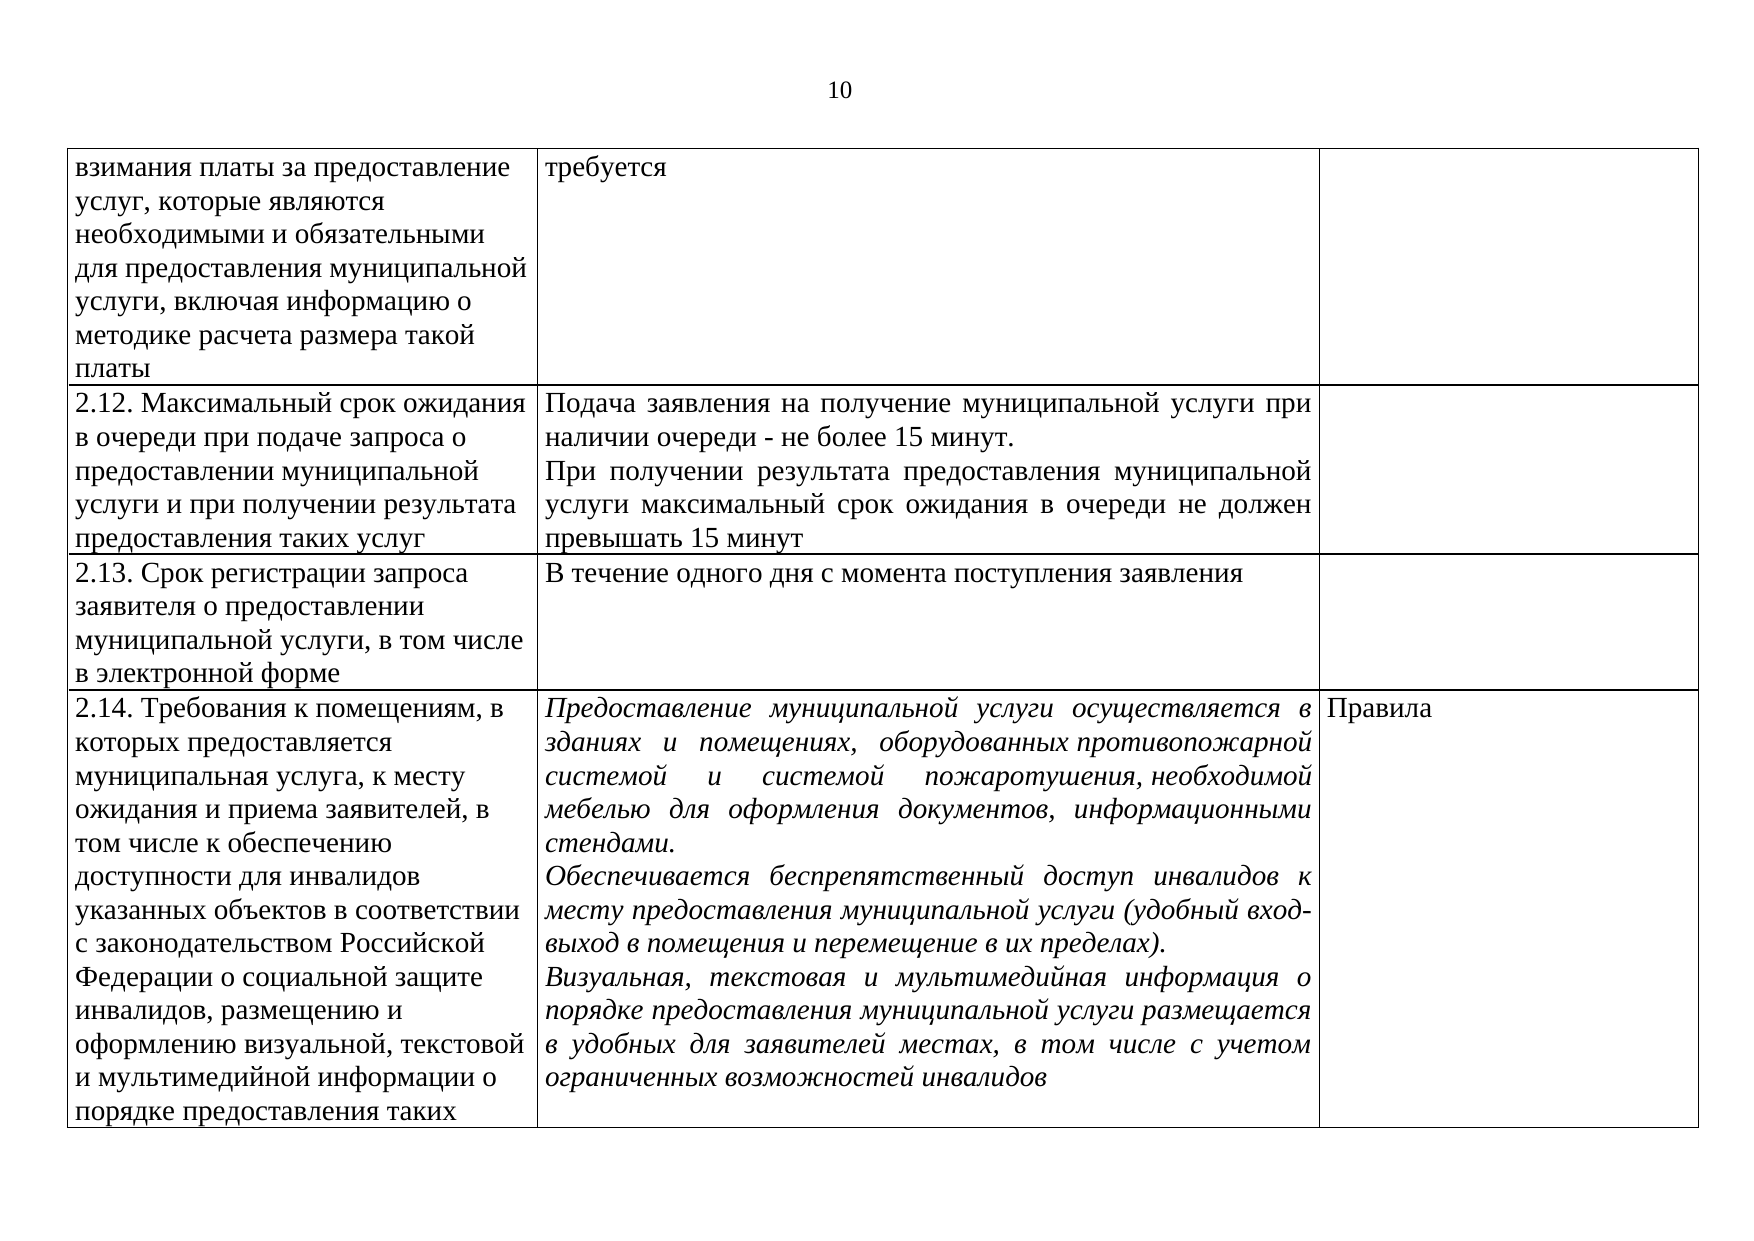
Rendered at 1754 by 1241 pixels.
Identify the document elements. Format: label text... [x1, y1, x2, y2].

table_cell 2.13. Срок регистрации запроса заявителя о предоставлении муниципальной услуги, в том числе в электронной форме [68, 554, 537, 689]
table_cell 2.12. Максимальный срок ожидания в очереди при подаче запроса о предоставлении муниципальной услуги и при получении результата предоставления таких услуг [68, 385, 537, 553]
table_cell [68, 690, 537, 1127]
table_cell Правила [1320, 691, 1698, 1127]
table_cell Подача заявления на получение муниципальной услуги при наличии очереди - не более 15 минут. При получении результата предоставления муниципальной услуги максимальный срок ожидания в очереди не должен превышать 15 минут [538, 386, 1319, 553]
table_cell [1320, 555, 1698, 689]
table_cell [1320, 386, 1698, 553]
table_cell В течение одного дня с момента поступления заявления [538, 555, 1319, 689]
table_cell [1320, 149, 1698, 384]
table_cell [68, 149, 537, 384]
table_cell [538, 149, 1319, 384]
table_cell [538, 691, 1319, 1127]
